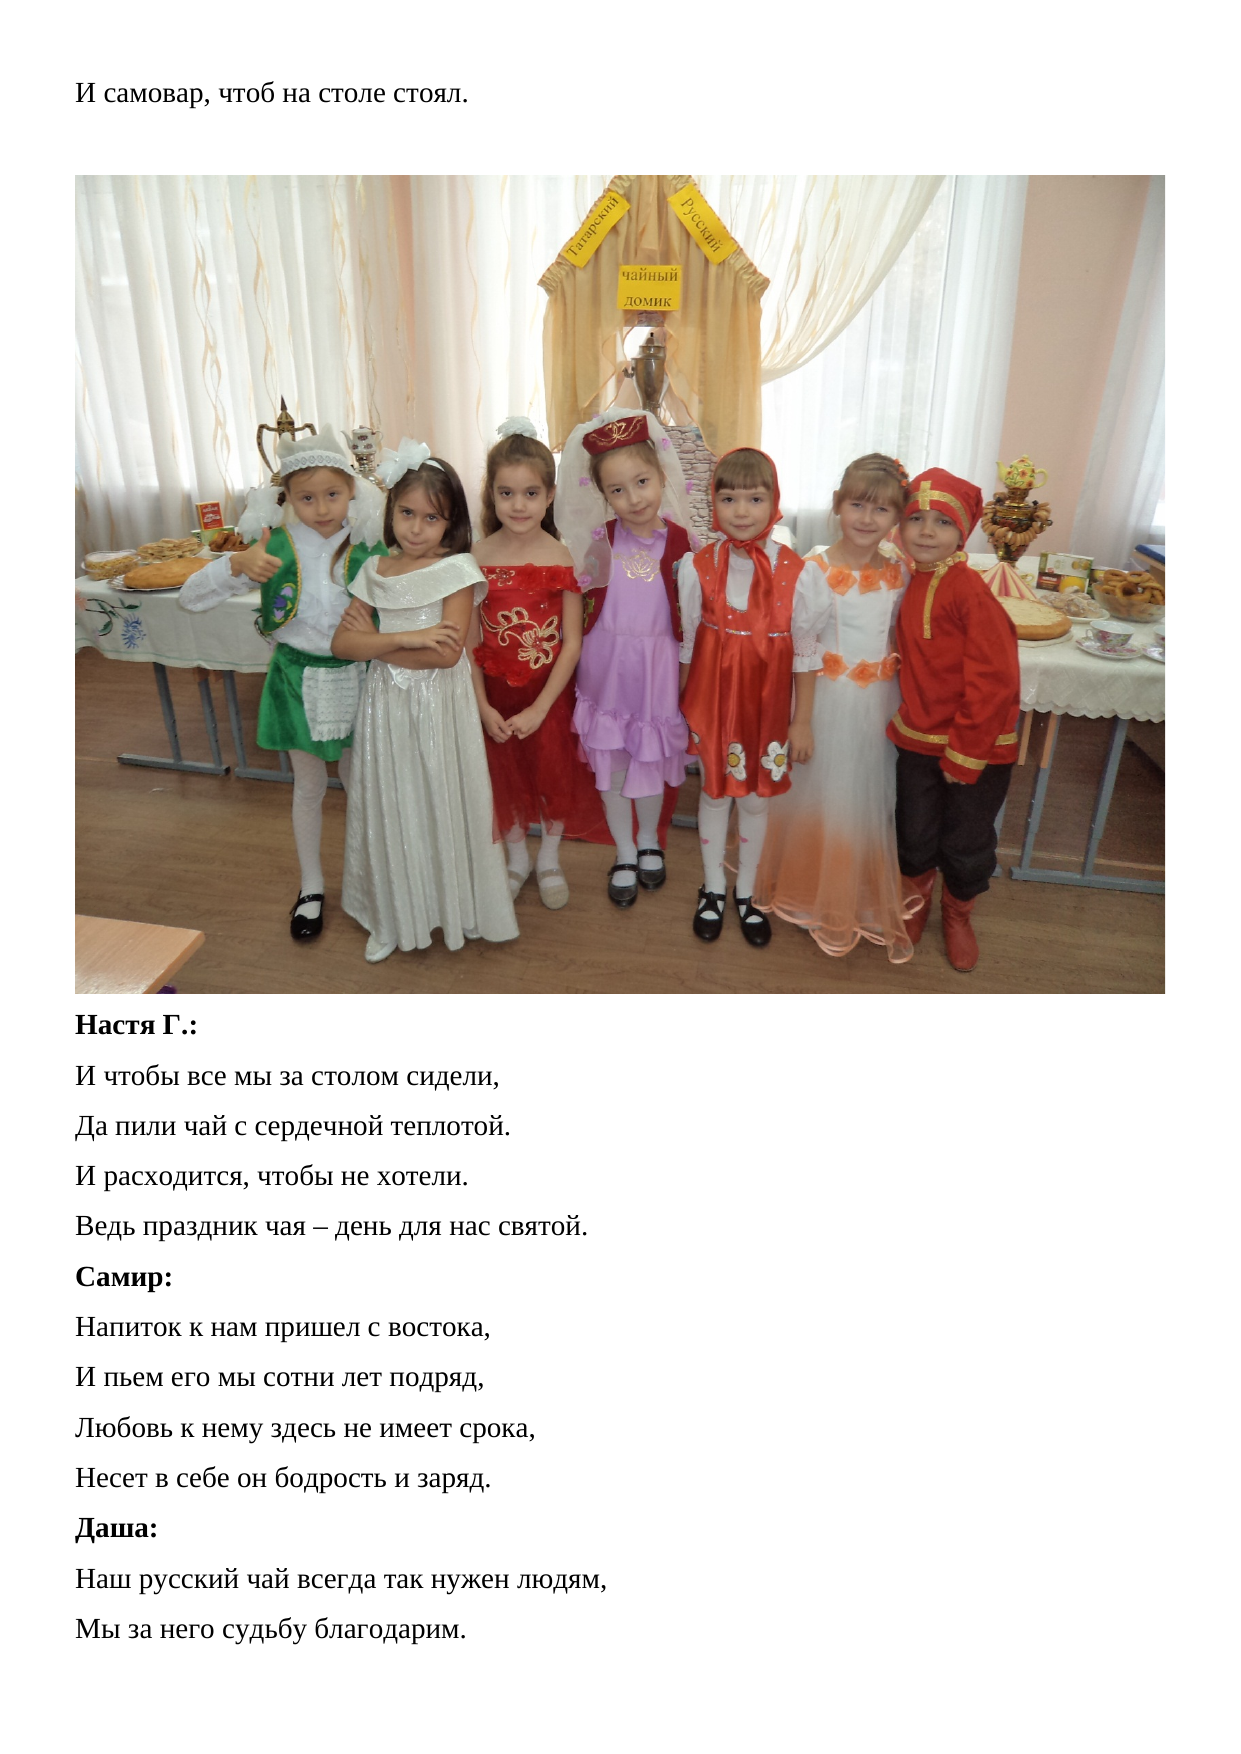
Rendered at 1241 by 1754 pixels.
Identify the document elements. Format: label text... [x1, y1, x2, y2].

text Да пили чай с сердечной теплотой. [75, 1108, 1165, 1141]
text Мы за него судьбу благодарим. [75, 1611, 1165, 1644]
text И расходится, чтобы не хотели. [75, 1158, 1165, 1192]
text Самир: [75, 1259, 1165, 1292]
text И чтобы все мы за столом сидели, [75, 1058, 1165, 1091]
text И самовар, чтоб на столе стоял. [75, 75, 1165, 108]
text Ведь праздник чая – день для нас святой. [75, 1208, 1165, 1242]
text Наш русский чай всегда так нужен людям, [75, 1561, 1165, 1594]
text Напиток к нам пришел с востока, [75, 1309, 1165, 1343]
text Настя Г.: [75, 1007, 1165, 1041]
picture [75, 175, 1166, 994]
text Даша: [75, 1510, 1165, 1544]
text Любовь к нему здесь не имеет срока, [75, 1410, 1165, 1443]
text Несет в себе он бодрость и заряд. [75, 1460, 1165, 1494]
text И пьем его мы сотни лет подряд, [75, 1359, 1165, 1393]
